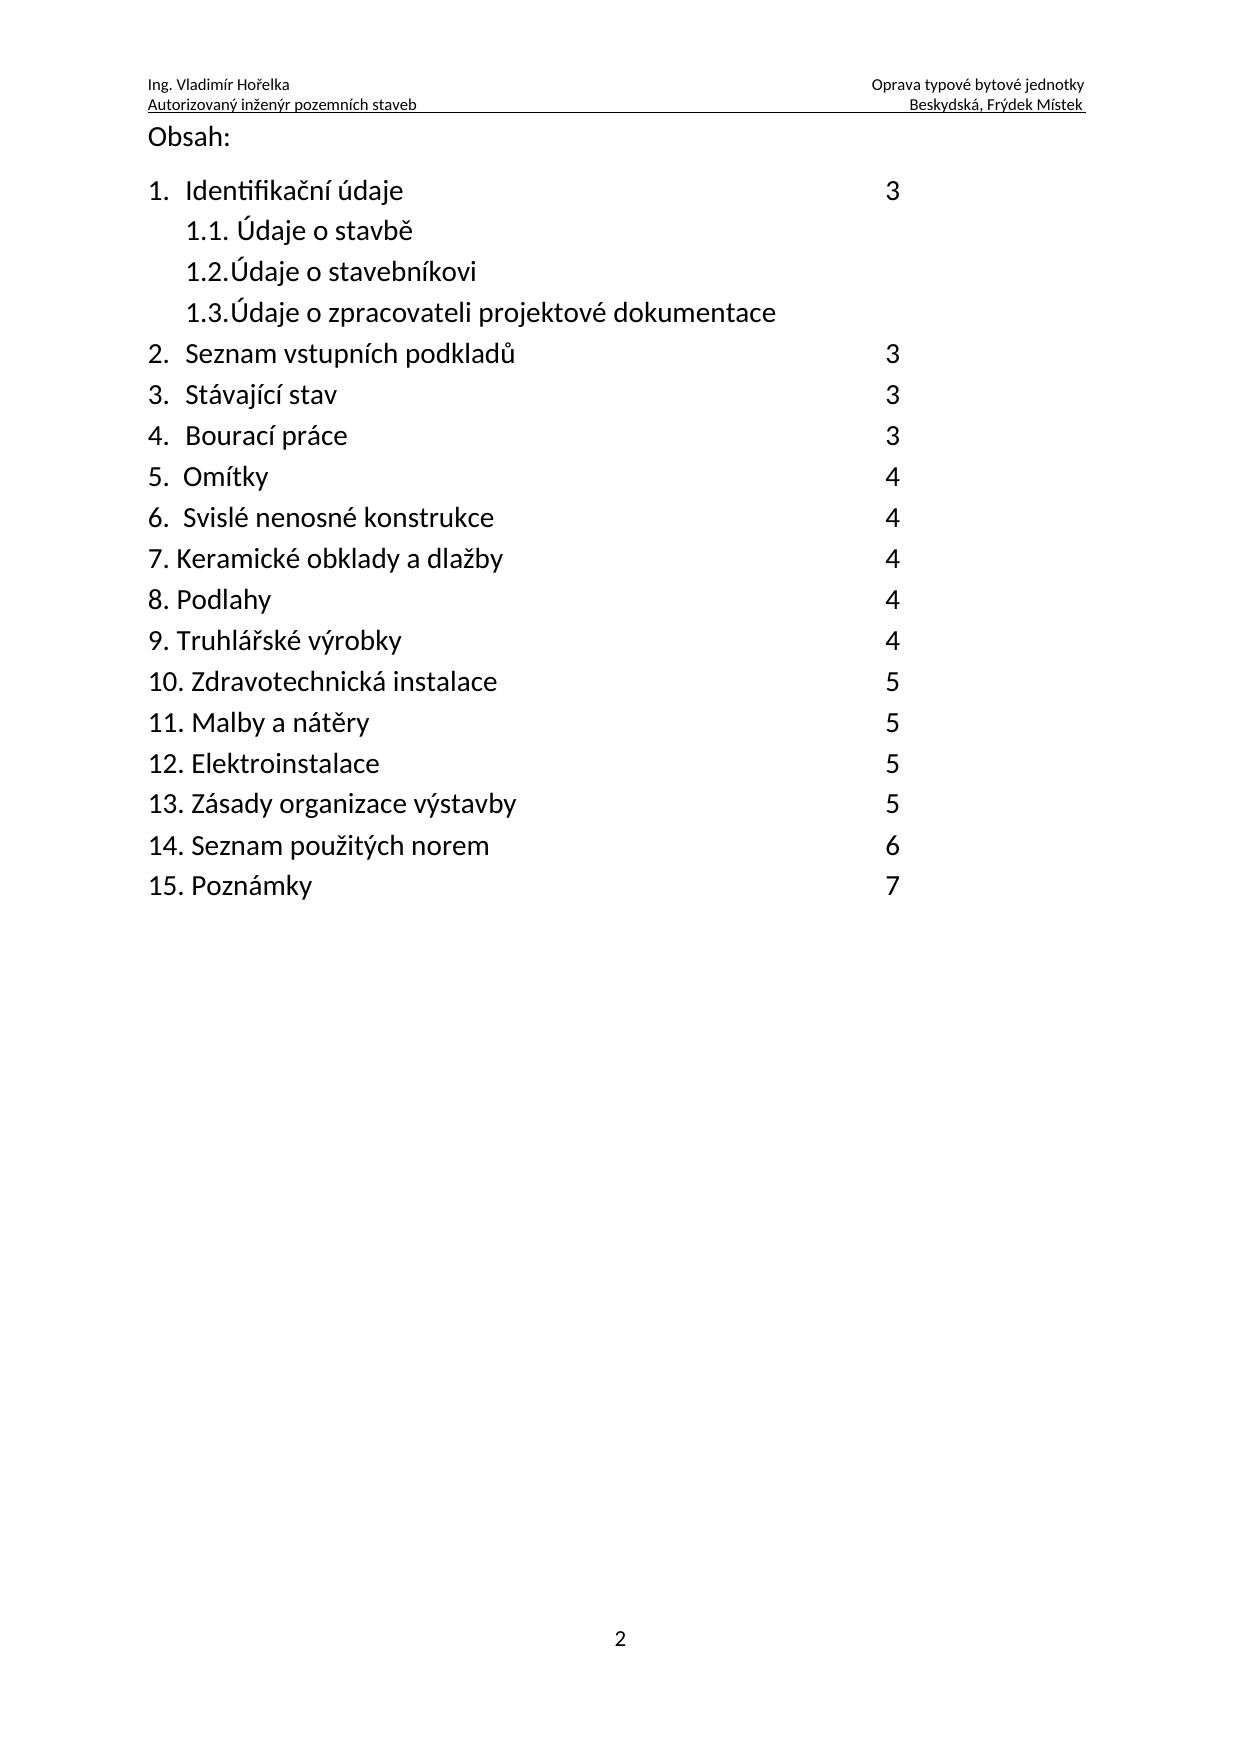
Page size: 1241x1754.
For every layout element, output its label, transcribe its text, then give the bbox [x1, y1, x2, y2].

list Údaje o stavbě [185, 212, 1092, 248]
text 12. Elektroinstalace 5 [148, 745, 1092, 780]
text Obsah: [148, 118, 1092, 154]
text 11. Malby a nátěry 5 [148, 704, 1092, 739]
list Bourací práce 3 [148, 417, 1092, 453]
text 10. Zdravotechnická instalace 5 [148, 663, 1092, 698]
text 15. Poznámky 7 [148, 867, 1092, 903]
list Údaje o zpracovateli projektové dokumentace [185, 294, 1092, 330]
text 8. Podlahy 4 [148, 581, 1092, 617]
list Údaje o stavebníkovi [185, 253, 1092, 289]
text 7. Keramické obklady a dlažby 4 [148, 540, 1092, 576]
text 6. Svislé nenosné konstrukce 4 [148, 499, 1092, 535]
text 13. Zásady organizace výstavby 5 [148, 786, 1092, 821]
text 9. Truhlářské výrobky 4 [148, 622, 1092, 657]
list Seznam vstupních podkladů 3 [148, 335, 1092, 371]
list Stávající stav 3 [148, 376, 1092, 412]
list Identifikační údaje 3 [148, 172, 1092, 207]
text 5. Omítky 4 [148, 458, 1092, 494]
text 14. Seznam použitých norem 6 [148, 827, 1092, 862]
